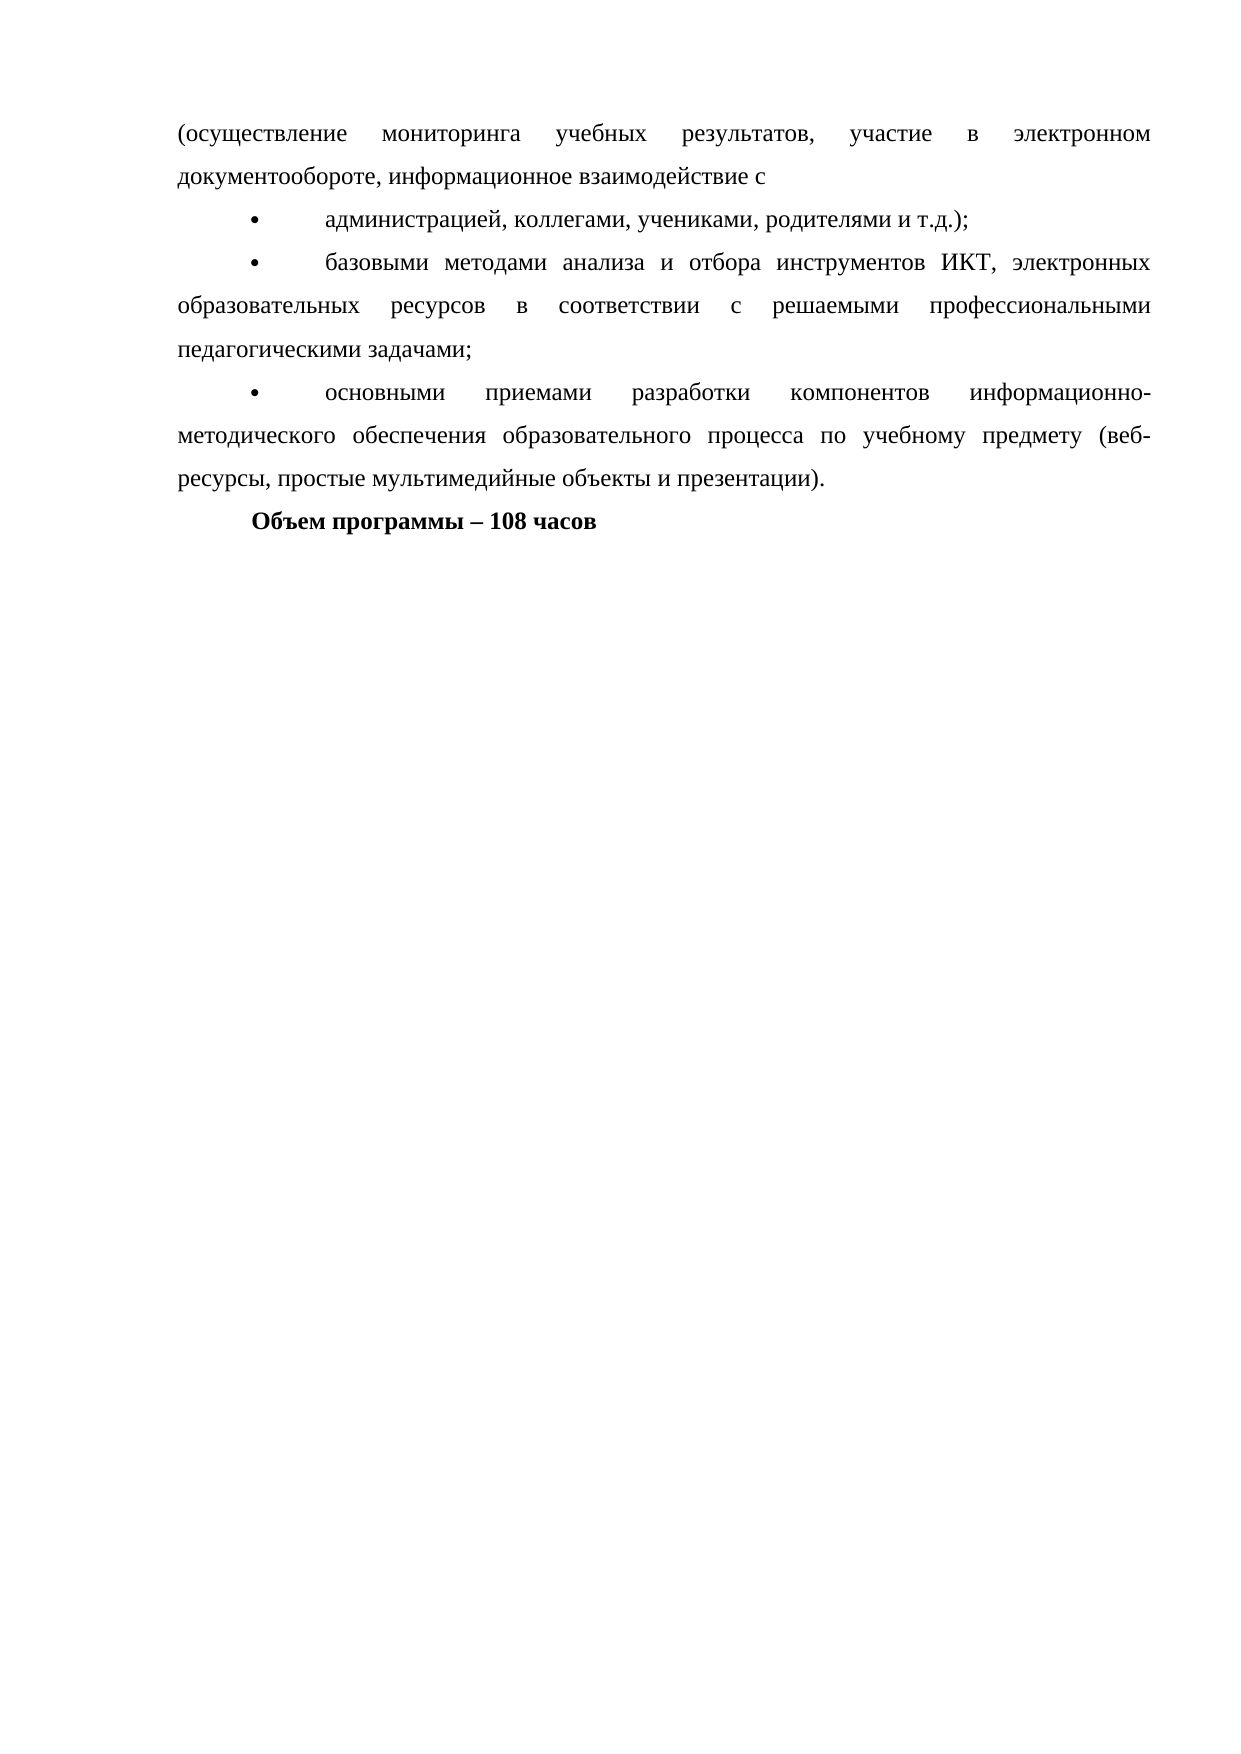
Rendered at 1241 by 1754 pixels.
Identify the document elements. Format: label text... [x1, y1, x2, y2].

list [177, 118, 1152, 190]
list базовыми методами анализа и отбора инструментов ИКТ, электронных образовательных ресурсов в соответствии с решаемыми профессиональными педагогическими задачами; [177, 247, 1152, 362]
text Объем программы – 108 часов [177, 506, 1152, 535]
list администрацией, коллегами, учениками, родителями и т.д.); [177, 204, 1152, 233]
list основными приемами разработки компонентов информационно-методического обеспечения образовательного процесса по учебному предмету (веб-ресурсы, простые мультимедийные объекты и презентации). [177, 377, 1152, 492]
